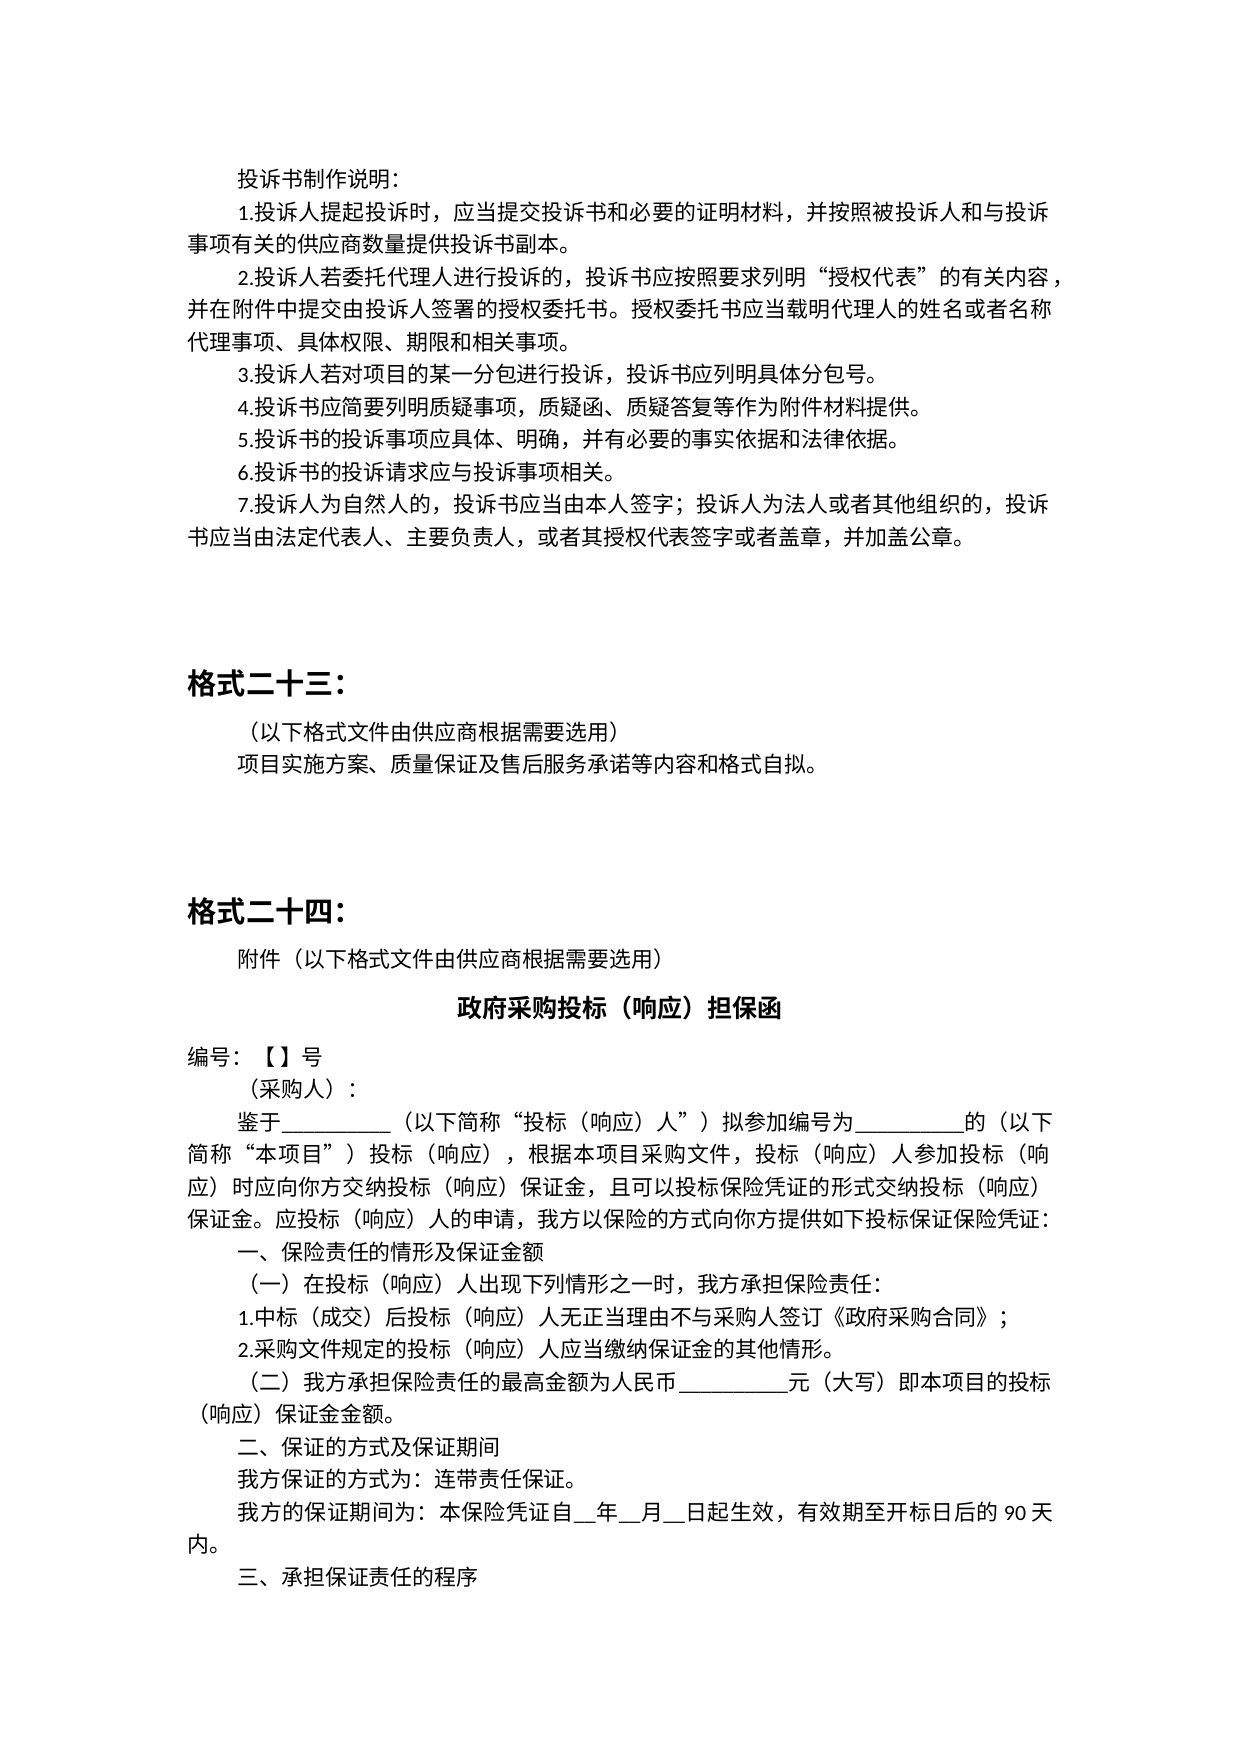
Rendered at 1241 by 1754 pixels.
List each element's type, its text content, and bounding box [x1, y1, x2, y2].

text 6.投诉书的投诉请求应与投诉事项相关。 [187, 454, 1053, 487]
text （采购人）： [187, 1072, 1053, 1104]
text 编号：【 】号 [187, 1039, 1053, 1072]
text 政府采购投标（响应）担保函 [187, 974, 1053, 1039]
text 二、保证的方式及保证期间 [187, 1429, 1053, 1462]
text 投诉书制作说明： [187, 162, 1053, 194]
text （一）在投标（响应）人出现下列情形之一时，我方承担保险责任： [187, 1267, 1053, 1299]
text 1.投诉人提起投诉时，应当提交投诉书和必要的证明材料，并按照被投诉人和与投诉事项有关的供应商数量提供投诉书副本。 [187, 194, 1053, 259]
text 三、承担保证责任的程序 [187, 1559, 1053, 1592]
text 3.投诉人若对项目的某一分包进行投诉，投诉书应列明具体分包号。 [187, 357, 1053, 389]
text 2.采购文件规定的投标（响应）人应当缴纳保证金的其他情形。 [187, 1332, 1053, 1364]
text 一、保险责任的情形及保证金额 [187, 1234, 1053, 1267]
text 鉴于__________（以下简称“投标（响应）人”）拟参加编号为__________的（以下简称“本项目”）投标（响应），根据本项目采购文件，投标（响应）人参加投标（响应）时应向你方交纳投标（响应）保证金，且可以投标保险凭证的形式交纳投标（响应）保证金。应投标（响应）人的申请，我方以保险的方式向你方提供如下投标保证保险凭证： [187, 1104, 1053, 1234]
text 2.投诉人若委托代理人进行投诉的，投诉书应按照要求列明“授权代表”的有关内容，并在附件中提交由投诉人签署的授权委托书。授权委托书应当载明代理人的姓名或者名称、代理事项、具体权限、期限和相关事项。 [187, 259, 1053, 357]
text 格式二十四： [187, 877, 1053, 942]
text （以下格式文件由供应商根据需要选用） [187, 714, 1053, 747]
text 1.中标（成交）后投标（响应）人无正当理由不与采购人签订《政府采购合同》； [187, 1299, 1053, 1332]
text 4.投诉书应简要列明质疑事项，质疑函、质疑答复等作为附件材料提供。 [187, 389, 1053, 422]
text 格式二十三： [187, 649, 1053, 714]
text 5.投诉书的投诉事项应具体、明确，并有必要的事实依据和法律依据。 [187, 422, 1053, 454]
text 我方保证的方式为：连带责任保证。 [187, 1462, 1053, 1494]
text （二）我方承担保险责任的最高金额为人民币__________元（大写）即本项目的投标（响应）保证金金额。 [187, 1364, 1053, 1429]
text 7.投诉人为自然人的，投诉书应当由本人签字；投诉人为法人或者其他组织的，投诉书应当由法定代表人、主要负责人，或者其授权代表签字或者盖章，并加盖公章。 [187, 487, 1053, 552]
text 项目实施方案、质量保证及售后服务承诺等内容和格式自拟。 [187, 747, 1053, 779]
text 我方的保证期间为：本保险凭证自__年__月__日起生效，有效期至开标日后的90天内。 [187, 1494, 1053, 1559]
text 附件（以下格式文件由供应商根据需要选用） [187, 942, 1053, 974]
